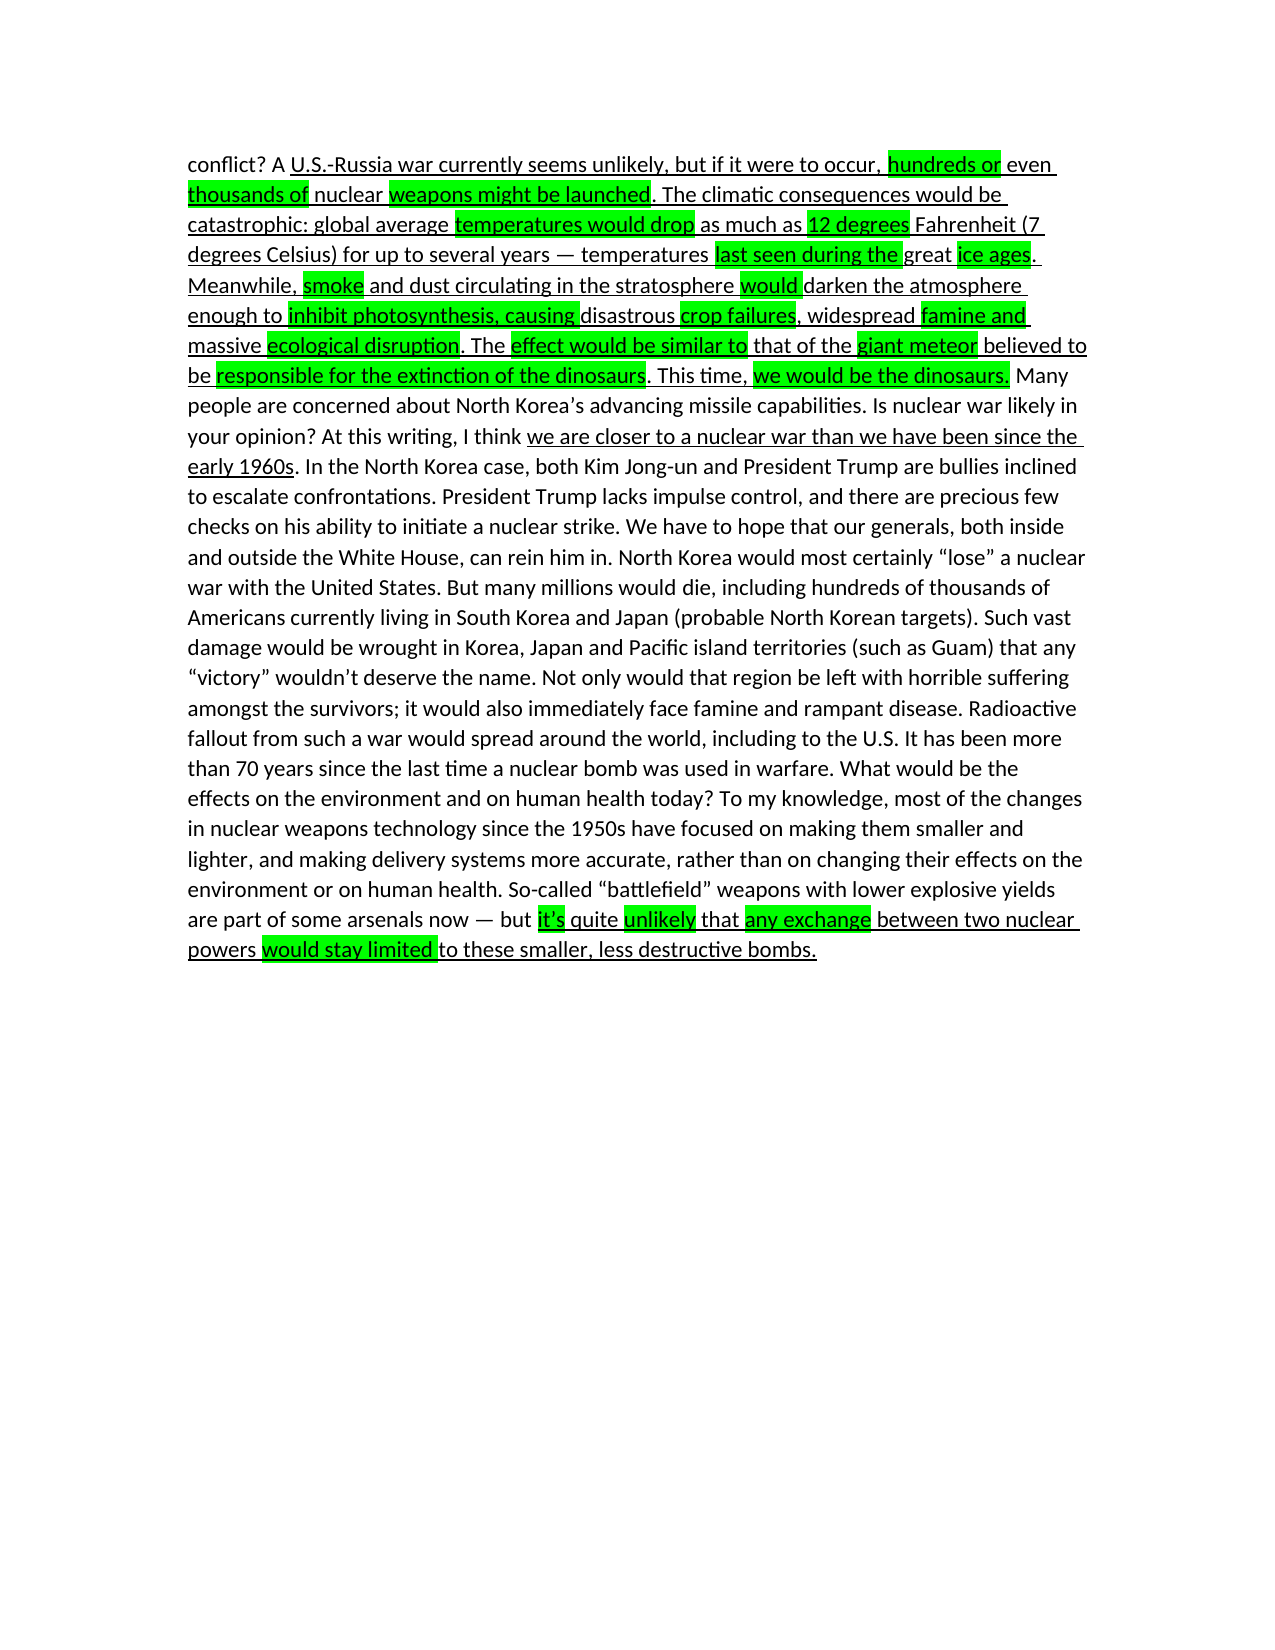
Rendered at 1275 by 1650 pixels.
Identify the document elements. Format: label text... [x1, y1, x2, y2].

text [187, 150, 1087, 355]
